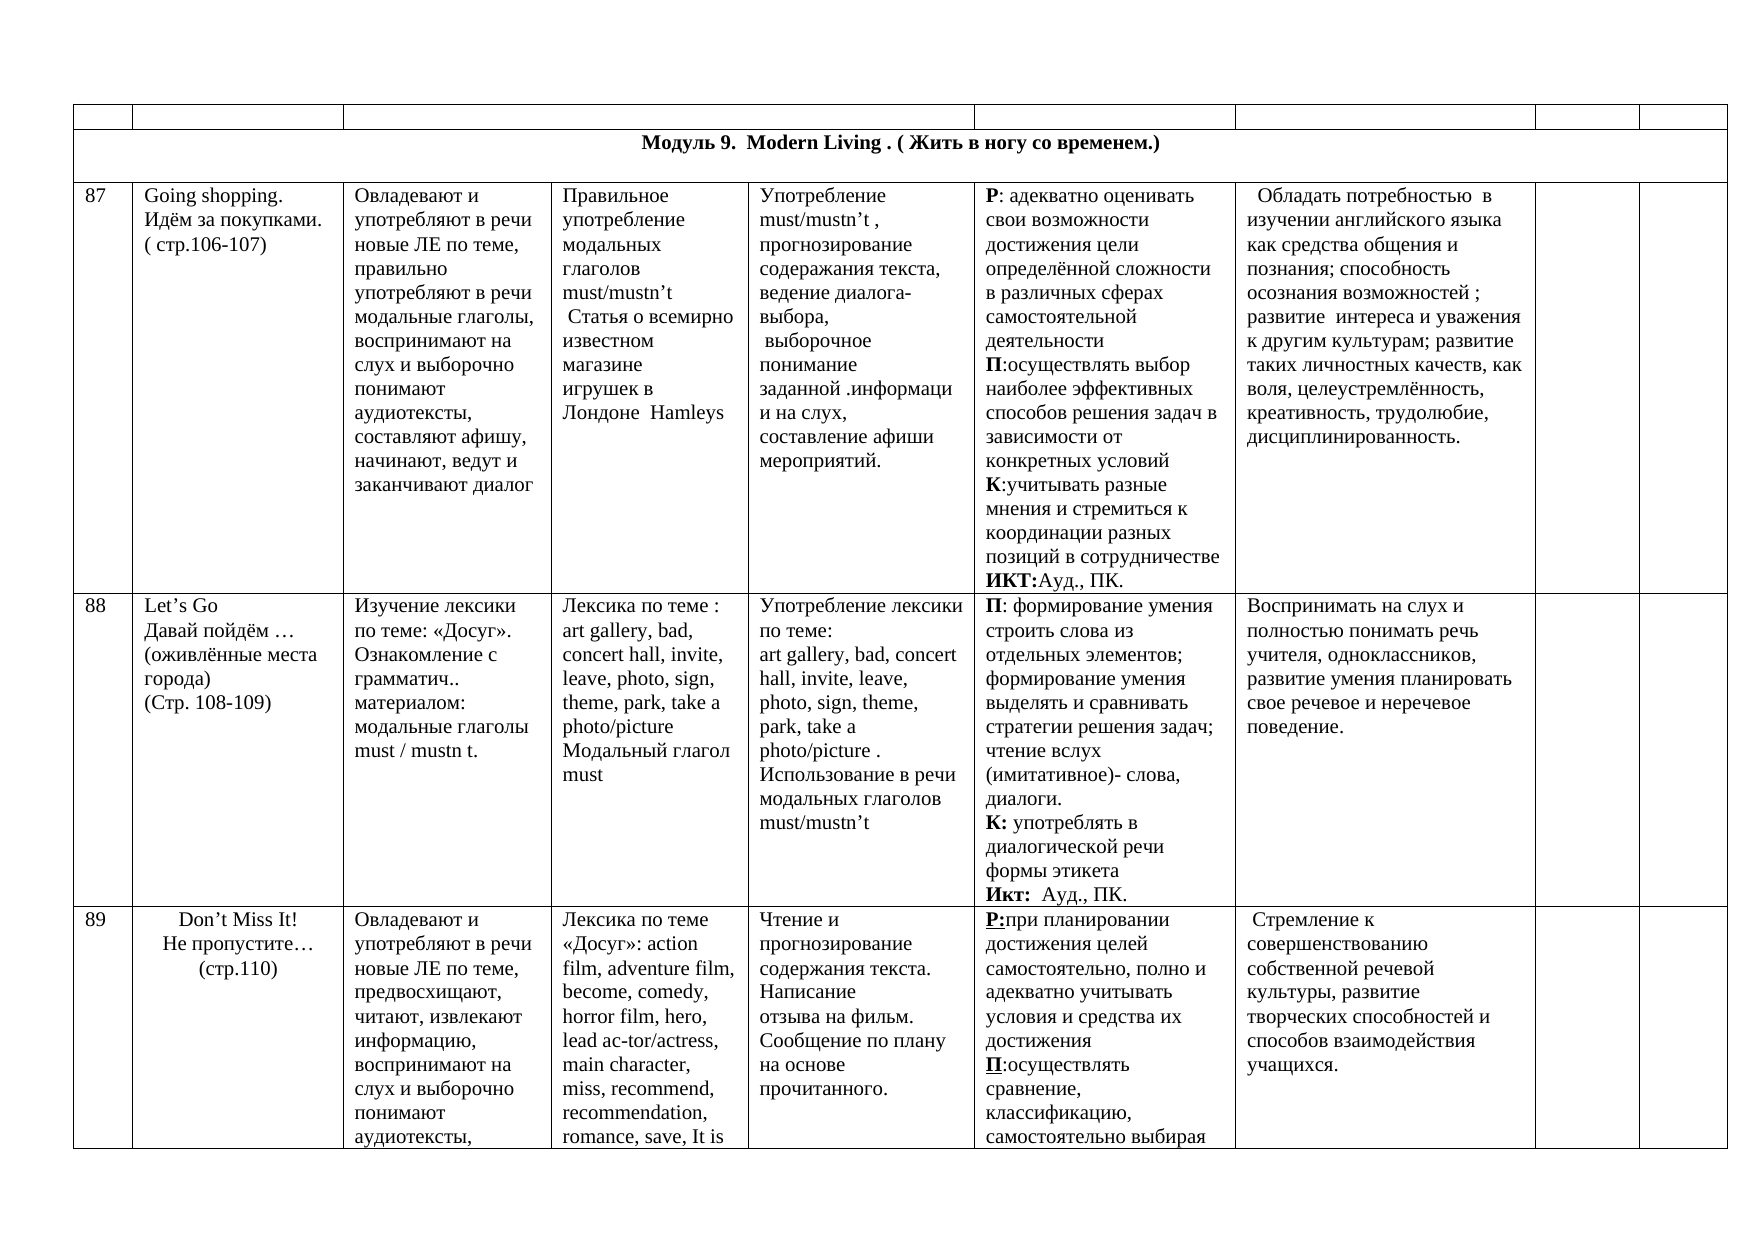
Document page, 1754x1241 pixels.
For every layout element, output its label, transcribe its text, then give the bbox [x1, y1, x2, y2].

table_cell Изучение лексики по теме: «Досуг». Ознакомление с грамматич.. материалом: модальные глаголы must / mustn t. [344, 594, 551, 906]
table_cell [1536, 907, 1639, 1148]
table_cell Модуль 9. Modern Living . ( Жить в ногу со временем.) [74, 130, 1727, 182]
table_cell Овладевают и употребляют в речи новые ЛЕ по теме, правильно употребляют в речи модальные глаголы, воспринимают на слух и выборочно понимают аудиотексты, составляют афишу, начинают, ведут и заканчивают диалог [344, 183, 551, 592]
table_cell [1640, 594, 1727, 906]
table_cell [975, 907, 1235, 1148]
table_cell 89 [74, 907, 132, 1148]
table_cell Лексика по теме : art gallery, bad, concert hall, invite, leave, photo, sign, theme, park, take a photo/picture Модальный глагол must [552, 594, 748, 906]
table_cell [1236, 105, 1535, 128]
table_cell [1536, 105, 1639, 128]
table_cell Воспринимать на слух и полностью понимать речь учителя, одноклассников, развитие умения планировать свое речевое и неречевое поведение. [1236, 594, 1535, 906]
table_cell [344, 105, 974, 128]
table_cell Let’s Go Давай пойдём … (оживлённые места города) (Стр. 108-109) [133, 594, 343, 906]
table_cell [133, 105, 343, 128]
table_cell [1640, 105, 1727, 128]
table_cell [975, 105, 1235, 128]
table_cell Употребление must/mustn’t , прогнозирование содеражания текста, ведение диалога-выбора, выборочное понимание заданной .информации на слух, составление афиши мероприятий. [749, 183, 974, 592]
table_cell [1640, 183, 1727, 592]
table_cell Правильное употребление модальных глаголов must/mustn’t Статья о всемирно известном магазине игрушек в Лондоне Hamleys [552, 183, 748, 592]
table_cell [344, 907, 551, 1148]
table_cell 86 [74, 105, 132, 128]
table_cell [1536, 183, 1639, 592]
table_cell 87 [74, 183, 132, 592]
table_cell Обладать потребностью в изучении английского языка как средства общения и познания; способность осознания возможностей ; развитие интереса и уважения к другим культурам; развитие таких личностных качеств, как воля, целеустремлённость, креативность, трудолюбие, дисциплинированность. [1236, 183, 1535, 592]
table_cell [133, 907, 343, 1148]
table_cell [552, 907, 748, 1148]
table_cell Употребление лексики по теме: art gallery, bad, concert hall, invite, leave, photo, sign, theme, park, take a photo/picture . Использование в речи модальных глаголов must/mustn’t [749, 594, 974, 906]
table_cell П: формирование умения строить слова из отдельных элементов; формирование умения выделять и сравнивать стратегии решения задач; чтение вслух (имитативное)- слова, диалоги. К: употреблять в диалогической речи формы этикета Икт: Ауд., ПК. [975, 594, 1235, 906]
table_cell Р: адекватно оценивать свои возможности достижения цели определённой сложности в различных сферах самостоятельной деятельности П:осуществлять выбор наиболее эффективных способов решения задач в зависимости от конкретных условий К:учитывать разные мнения и стремиться к координации разных позиций в сотрудничестве ИКТ:Ауд., ПК. [975, 183, 1235, 592]
table_cell [1536, 594, 1639, 906]
table_cell 88 [74, 594, 132, 906]
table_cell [1236, 907, 1535, 1148]
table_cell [749, 907, 974, 1148]
table_cell [1640, 907, 1727, 1148]
table_cell Going shopping. Идём за покупками. ( стр.106-107) [133, 183, 343, 592]
